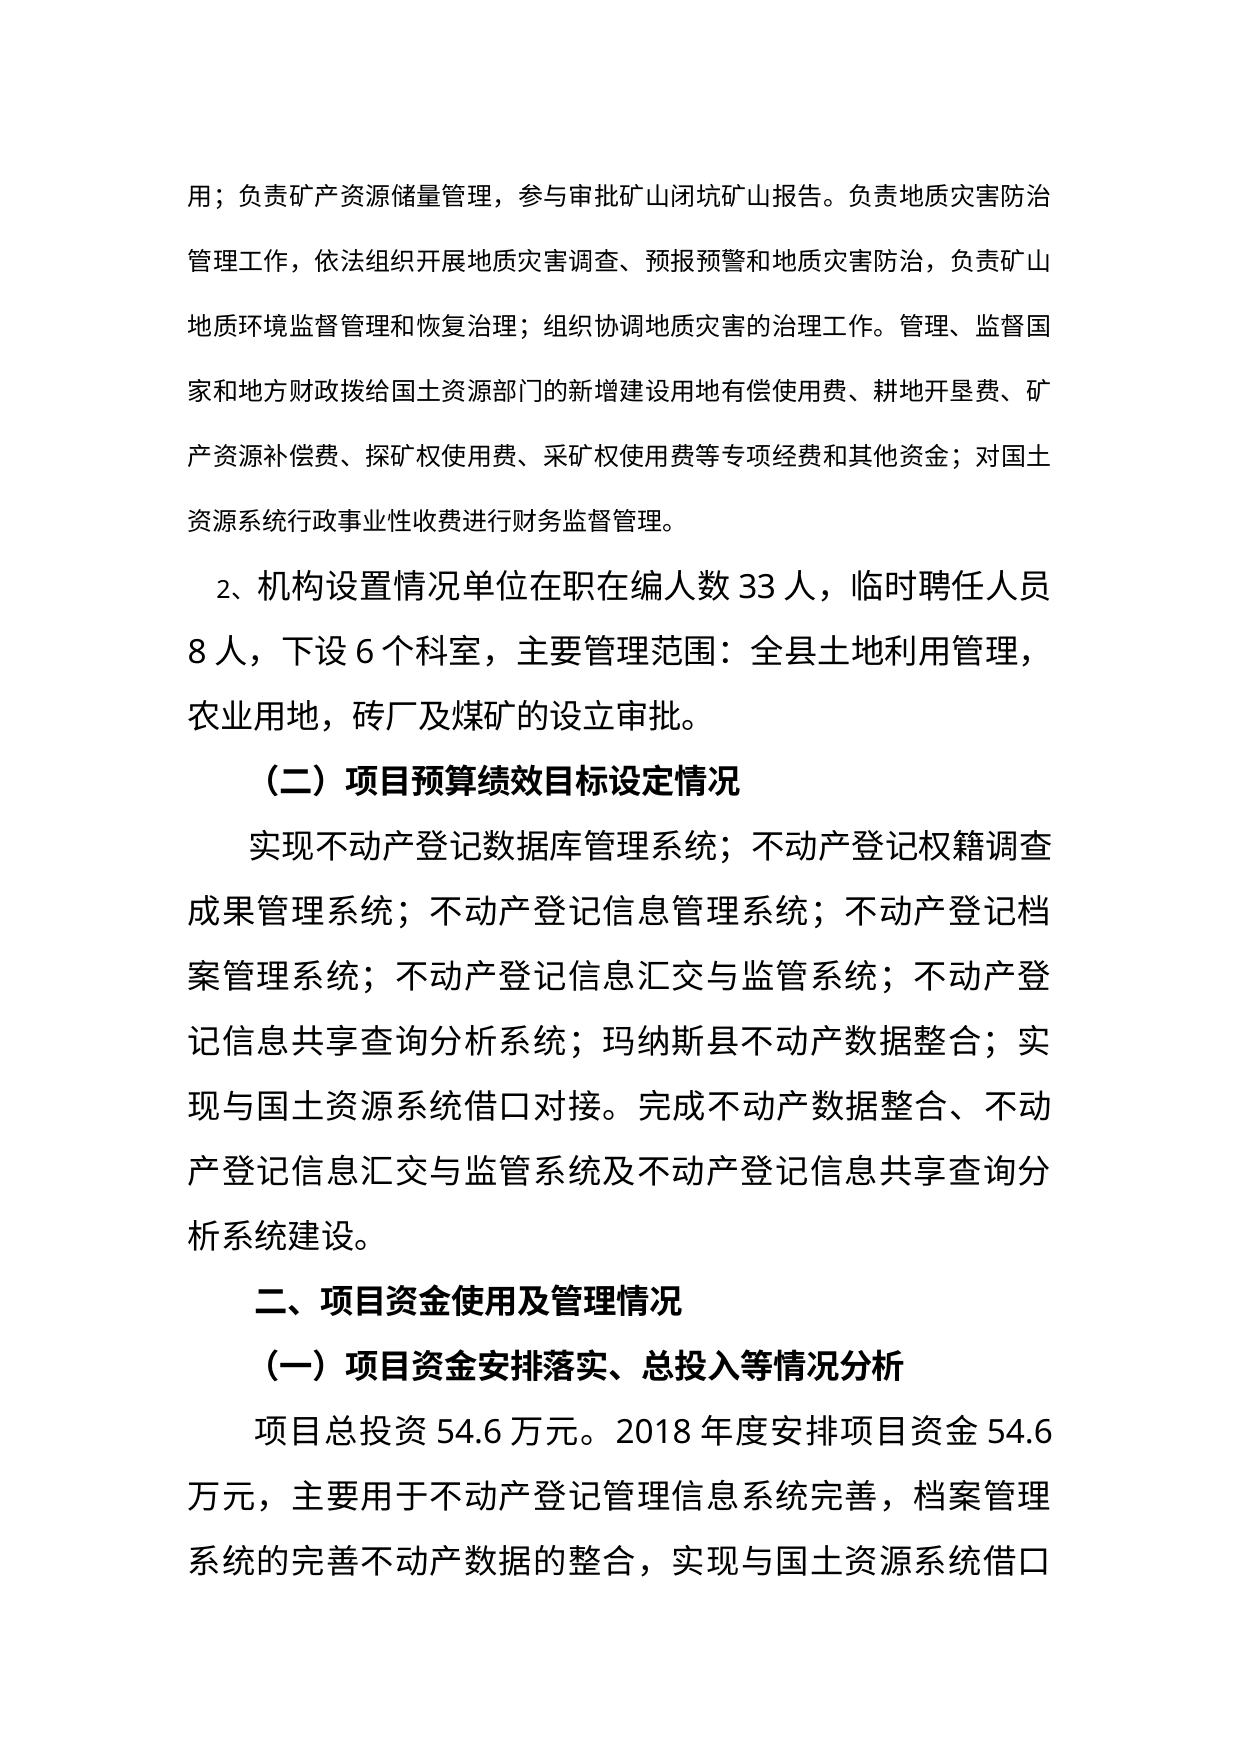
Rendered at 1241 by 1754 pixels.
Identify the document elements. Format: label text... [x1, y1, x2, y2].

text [187, 162, 1053, 747]
text （一）项目资金安排落实、总投入等情况分析 [187, 1332, 1053, 1397]
text 实现不动产登记数据库管理系统；不动产登记权籍调查成果管理系统；不动产登记信息管理系统；不动产登记档案管理系统；不动产登记信息汇交与监管系统；不动产登记信息共享查询分析系统；玛纳斯县不动产数据整合；实现与国土资源系统借口对接。完成不动产数据整合、不动产登记信息汇交与监管系统及不动产登记信息共享查询分析系统建设。 [187, 812, 1053, 1267]
text 二、项目资金使用及管理情况 [187, 1267, 1053, 1332]
text （二）项目预算绩效目标设定情况 [187, 747, 1053, 812]
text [187, 1397, 1053, 1592]
